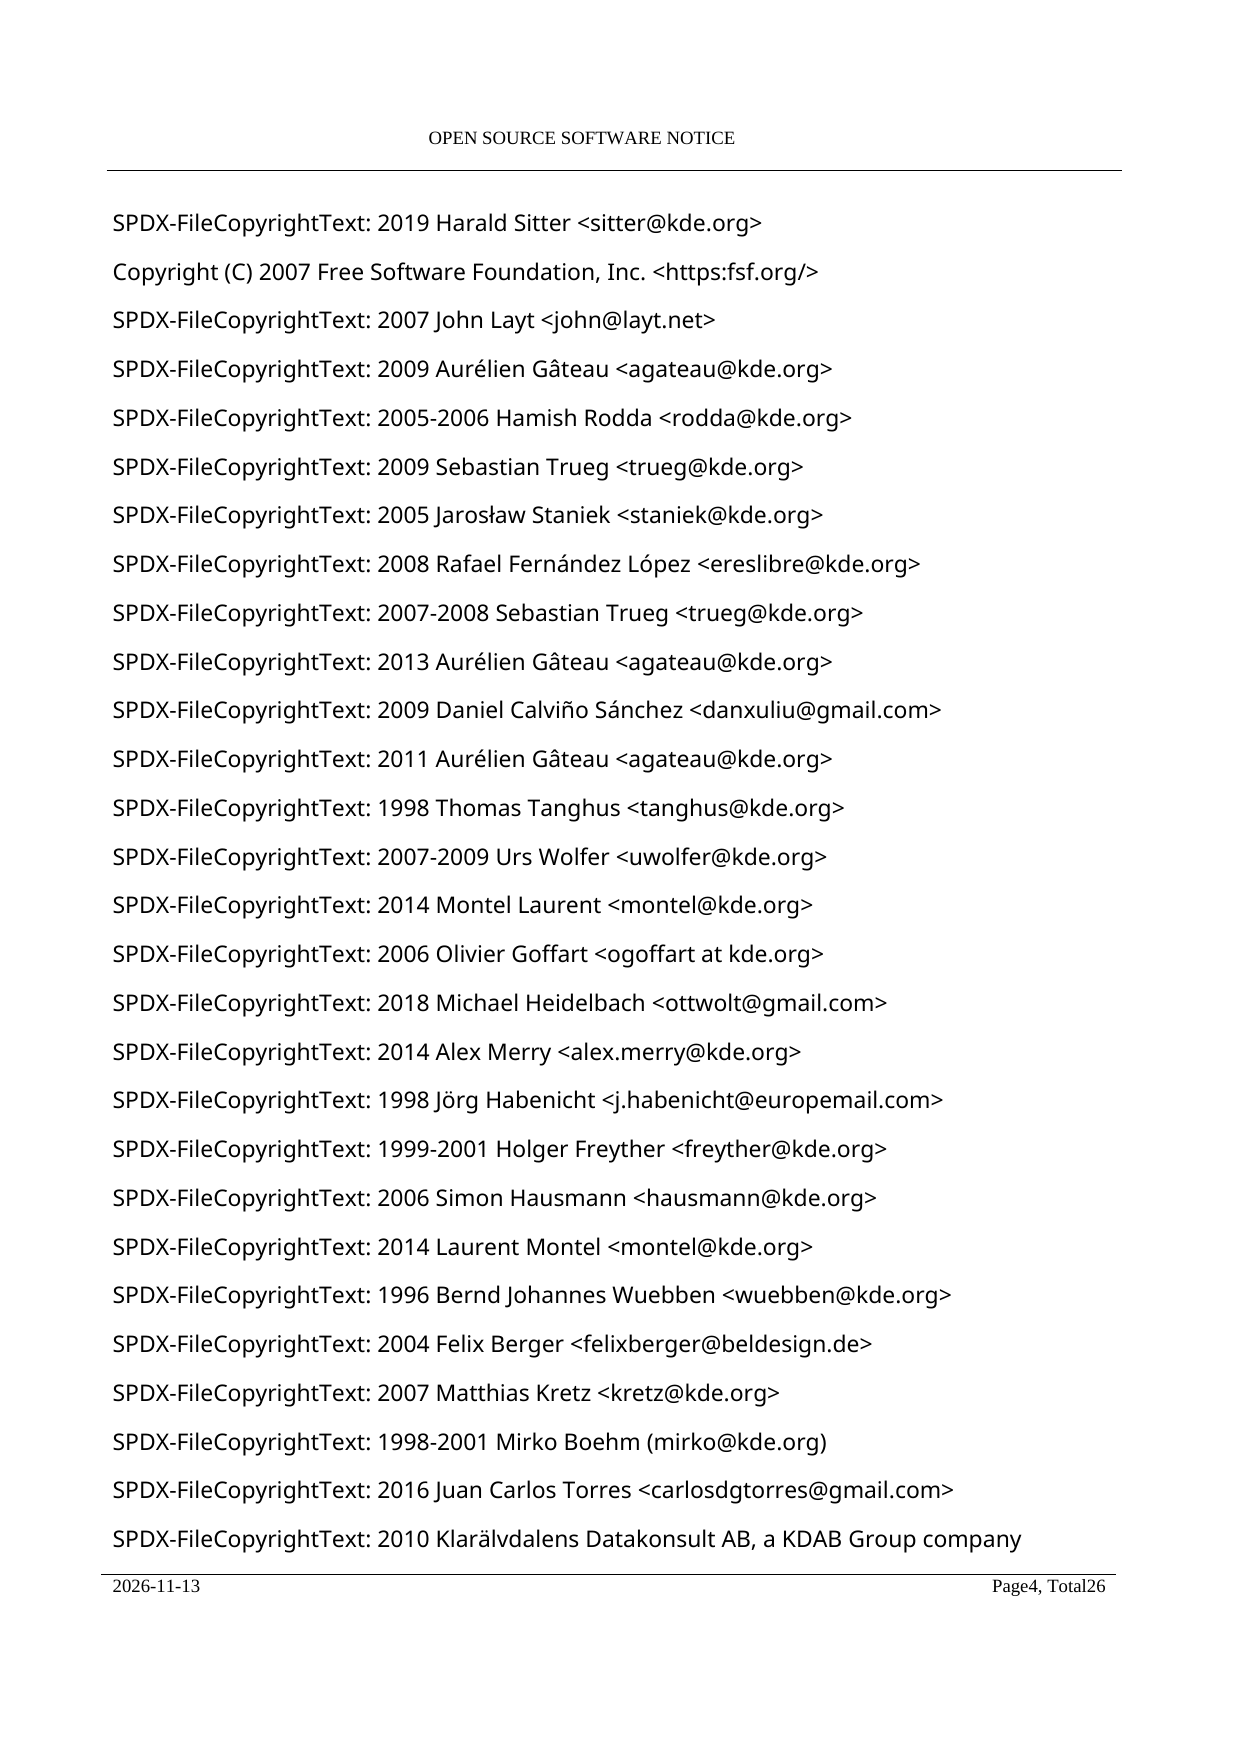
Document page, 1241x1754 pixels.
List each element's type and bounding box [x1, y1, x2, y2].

text [112, 206, 1128, 1555]
